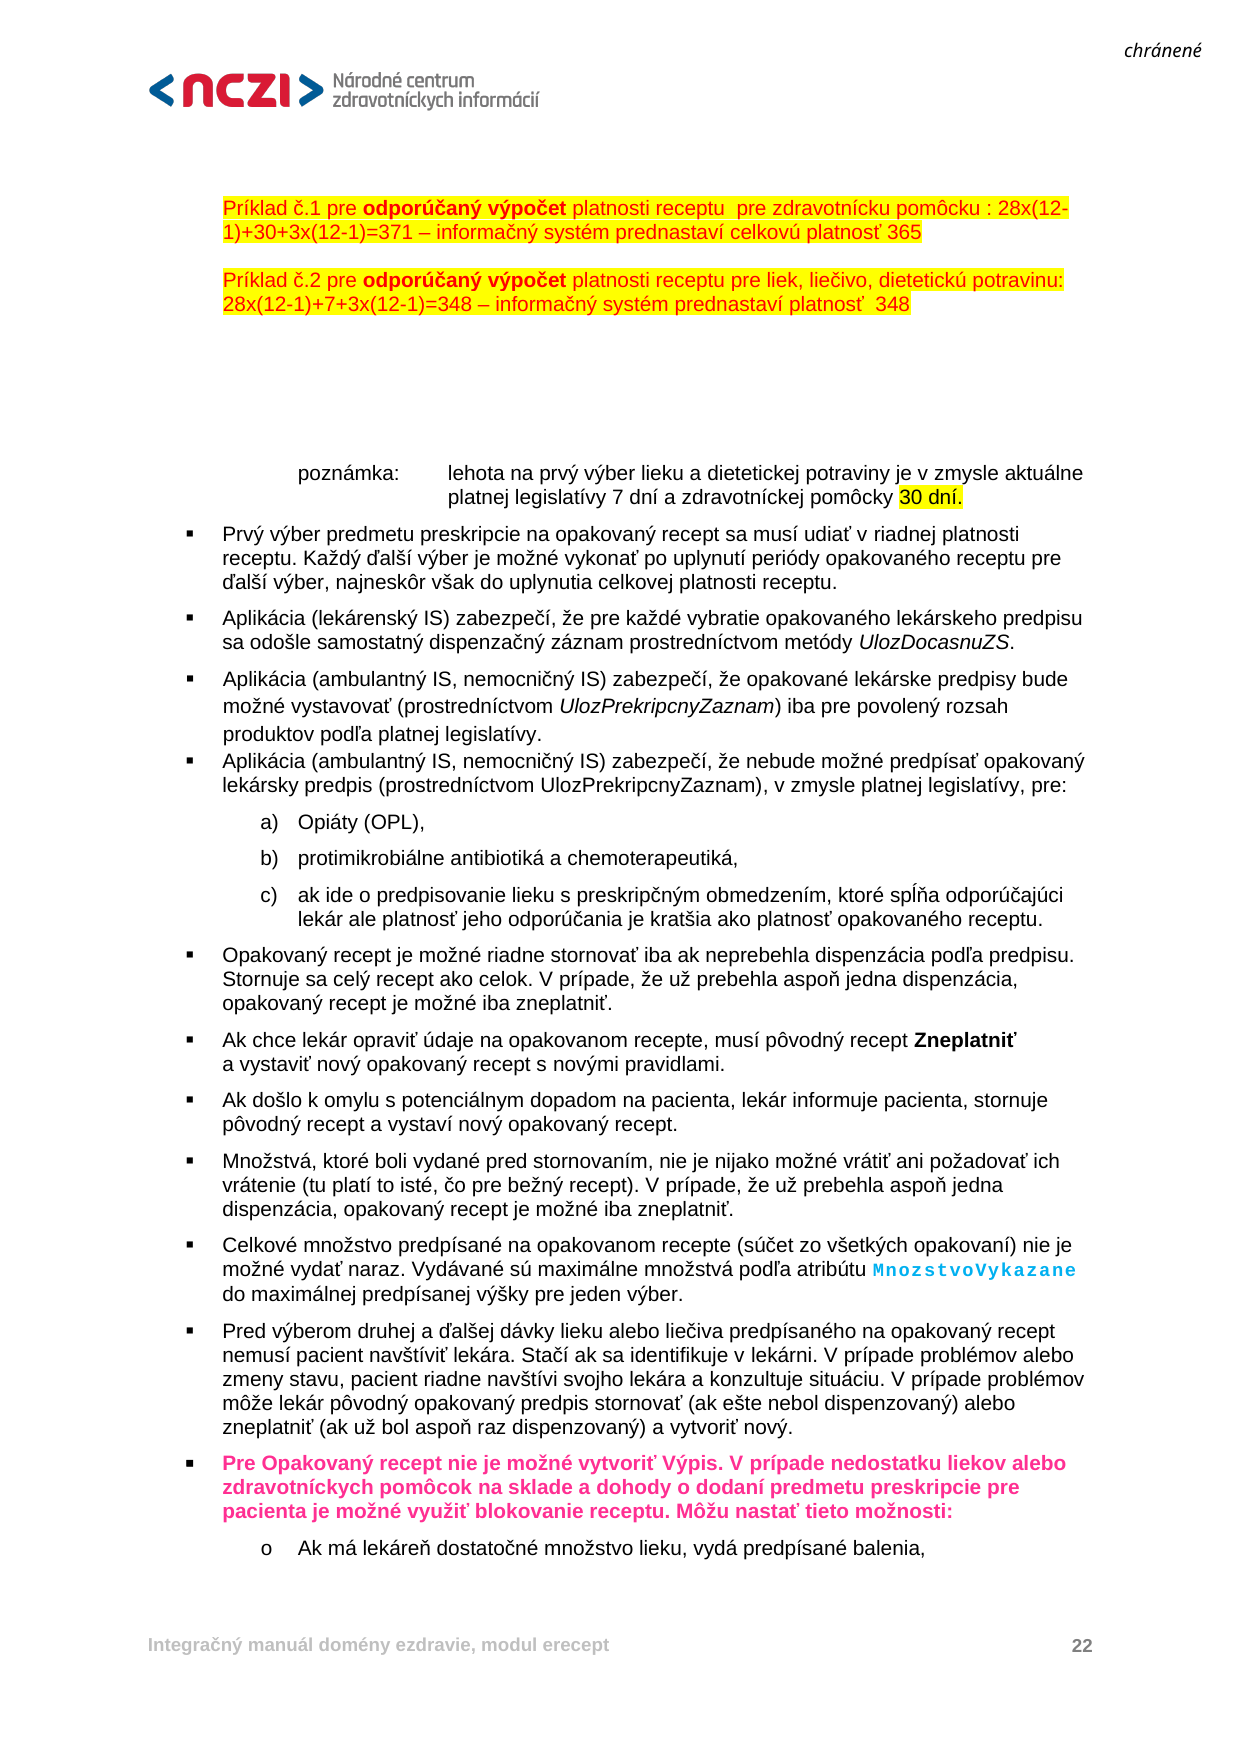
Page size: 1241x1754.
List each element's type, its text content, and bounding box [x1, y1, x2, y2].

text poznámka: lehota na prvý výber lieku a dietetickej potraviny je v zmysle aktuálne platnej legislatívy 7 dní a zdravotníckej pomôcky 30 dní. [298, 461, 1093, 509]
list Aplikácia (lekárenský IS) zabezpečí, že pre každé vybratie opakovaného lekárskeho predpisu sa odošle samostatný dispenzačný záznam prostredníctvom metódy UlozDocasnuZS. [185, 606, 1093, 654]
list Prvý výber predmetu preskripcie na opakovaný recept sa musí udiať v riadnej platnosti receptu. Každý ďalší výber je možné vykonať po uplynutí periódy opakovaného receptu pre ďalší výber, najneskôr však do uplynutia celkovej platnosti receptu. [185, 522, 1093, 593]
list Opiáty (OPL), [260, 810, 1093, 834]
list protimikrobiálne antibiotiká a chemoterapeutiká, [260, 846, 1093, 870]
list Pred výberom druhej a ďalšej dávky lieku alebo liečiva predpísaného na opakovaný recept nemusí pacient navštíviť lekára. Stačí ak sa identifikuje v lekárni. V prípade problémov alebo zmeny stavu, pacient riadne navštívi svojho lekára a konzultuje situáciu. V prípade problémov môže lekár pôvodný opakovaný predpis stornovať (ak ešte nebol dispenzovaný) alebo zneplatniť (ak už bol aspoň raz dispenzovaný) a vytvoriť nový. [185, 1319, 1093, 1439]
list Príklad č.1 pre odporúčaný výpočet platnosti receptu pre zdravotnícku pomôcku : 28x(12-1)+30+3x(12-1)=371 – informačný systém prednastaví celkovú platnosť 365 [223, 196, 1093, 243]
list Príklad č.2 pre odporúčaný výpočet platnosti receptu pre liek, liečivo, dietetickú potravinu: 28x(12-1)+7+3x(12-1)=348 – informačný systém prednastaví platnosť 348 [223, 267, 1093, 315]
list Opakovaný recept je možné riadne stornovať iba ak neprebehla dispenzácia podľa predpisu. Stornuje sa celý recept ako celok. V prípade, že už prebehla aspoň jedna dispenzácia, opakovaný recept je možné iba zneplatniť. [185, 943, 1093, 1015]
list Ak chce lekár opraviť údaje na opakovanom recepte, musí pôvodný recept Zneplatniť a vystaviť nový opakovaný recept s novými pravidlami. [185, 1027, 1093, 1076]
list Ak má lekáreň dostatočné množstvo lieku, vydá predpísané balenia, [260, 1536, 1093, 1561]
list Aplikácia (ambulantný IS, nemocničný IS) zabezpečí, že opakované lekárske predpisy bude možné vystavovať (prostredníctvom UlozPrekripcnyZaznam) iba pre povolený rozsah produktov podľa platnej legislatívy. [185, 667, 1093, 746]
list Aplikácia (ambulantný IS, nemocničný IS) zabezpečí, že nebude možné predpísať opakovaný lekársky predpis (prostredníctvom UlozPrekripcnyZaznam), v zmysle platnej legislatívy, pre: [185, 749, 1093, 797]
picture [137, 58, 552, 124]
list Pre Opakovaný recept nie je možné vytvoriť Výpis. V prípade nedostatku liekov alebo zdravotníckych pomôcok na sklade a dohody o dodaní predmetu preskripcie pre pacienta je možné využiť blokovanie receptu. Môžu nastať tieto možnosti: [185, 1451, 1093, 1523]
list Celkové množstvo predpísané na opakovanom recepte (súčet zo všetkých opakovaní) nie je možné vydať naraz. Vydávané sú maximálne množstvá podľa atribútu MnozstvoVykazane do maximálnej predpísanej výšky pre jeden výber. [185, 1233, 1093, 1306]
list ak ide o predpisovanie lieku s preskripčným obmedzením, ktoré spĺňa odporúčajúci lekár ale platnosť jeho odporúčania je kratšia ako platnosť opakovaného receptu. [260, 883, 1093, 931]
list Ak došlo k omylu s potenciálnym dopadom na pacienta, lekár informuje pacienta, stornuje pôvodný recept a vystaví nový opakovaný recept. [185, 1088, 1093, 1136]
list Množstvá, ktoré boli vydané pred stornovaním, nie je nijako možné vrátiť ani požadovať ich vrátenie (tu platí to isté, čo pre bežný recept). V prípade, že už prebehla aspoň jedna dispenzácia, opakovaný recept je možné iba zneplatniť. [185, 1148, 1093, 1221]
